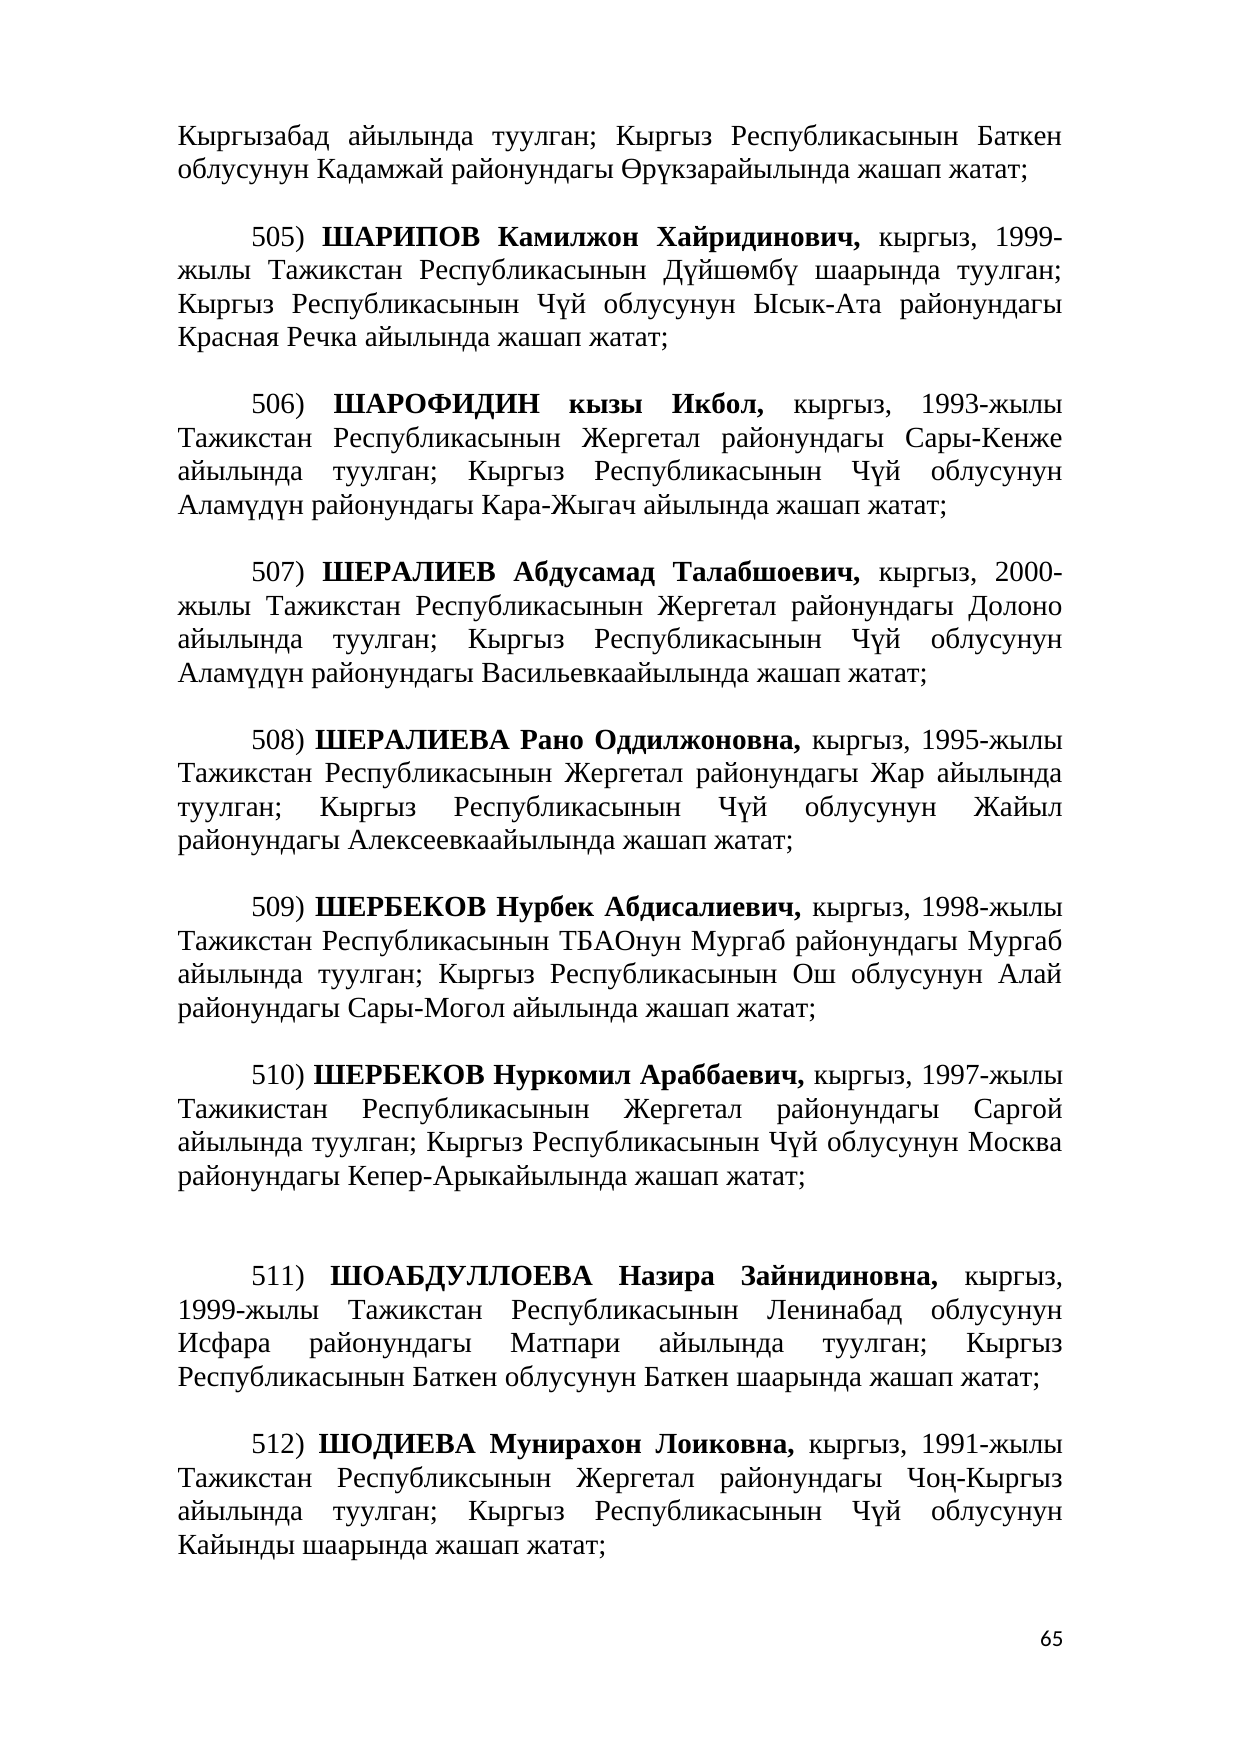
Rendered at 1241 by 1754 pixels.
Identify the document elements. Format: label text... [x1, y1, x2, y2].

text 506) ШАРОФИДИН кызы Икбол, кыргыз, 1993-жылы Тажикстан Республикасынын Жергетал районундагы Сары-Кенже айылында туулган; Кыргыз Республикасынын Чүй облусунун Аламүдүн районундагы Кара-Жыгач айылында жашап жатат; [177, 386, 1063, 521]
text 511) ШОАБДУЛЛОЕВА Назира Зайнидиновна, кыргыз, 1999-жылы Тажикстан Республикасынын Ленинабад облусунун Исфара районундагы Матпари айылында туулган; Кыргыз Республикасынын Баткен облусунун Баткен шаарында жашап жатат; [177, 1258, 1063, 1393]
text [177, 118, 1063, 185]
text 512) ШОДИЕВА Мунирахон Лоиковна, кыргыз, 1991-жылы Тажикстан Республиксынын Жергетал районундагы Чоң-Кыргыз айылында туулган; Кыргыз Республикасынын Чүй облусунун Кайынды шаарында жашап жатат; [177, 1426, 1063, 1560]
text 508) ШЕРАЛИЕВА Рано Оддилжоновна, кыргыз, 1995-жылы Тажикстан Республикасынын Жергетал районундагы Жар айылында туулган; Кыргыз Республикасынын Чүй облусунун Жайыл районундагы Алексеевкаайылында жашап жатат; [177, 722, 1063, 856]
text 509) ШЕРБЕКОВ Нурбек Абдисалиевич, кыргыз, 1998-жылы Тажикстан Республикасынын ТБАОнун Мургаб районундагы Мургаб айылында туулган; Кыргыз Республикасынын Ош облусунун Алай районундагы Сары-Могол айылында жашап жатат; [177, 889, 1063, 1024]
text 505) ШАРИПОВ Камилжон Хайридинович, кыргыз, 1999-жылы Тажикстан Республикасынын Дүйшөмбү шаарында туулган; Кыргыз Республикасынын Чүй облусунун Ысык-Ата районундагы Красная Речка айылында жашап жатат; [177, 219, 1063, 353]
text 510) ШЕРБЕКОВ Нуркомил Араббаевич, кыргыз, 1997-жылы Тажикистан Республикасынын Жергетал районундагы Саргой айылында туулган; Кыргыз Республикасынын Чүй облусунун Москва районундагы Кепер-Арыкайылында жашап жатат; [177, 1057, 1063, 1191]
text 507) ШЕРАЛИЕВ Абдусамад Талабшоевич, кыргыз, 2000-жылы Тажикстан Республикасынын Жергетал районундагы Долоно айылында туулган; Кыргыз Республикасынын Чүй облусунун Аламүдүн районундагы Васильевкаайылында жашап жатат; [177, 554, 1063, 688]
